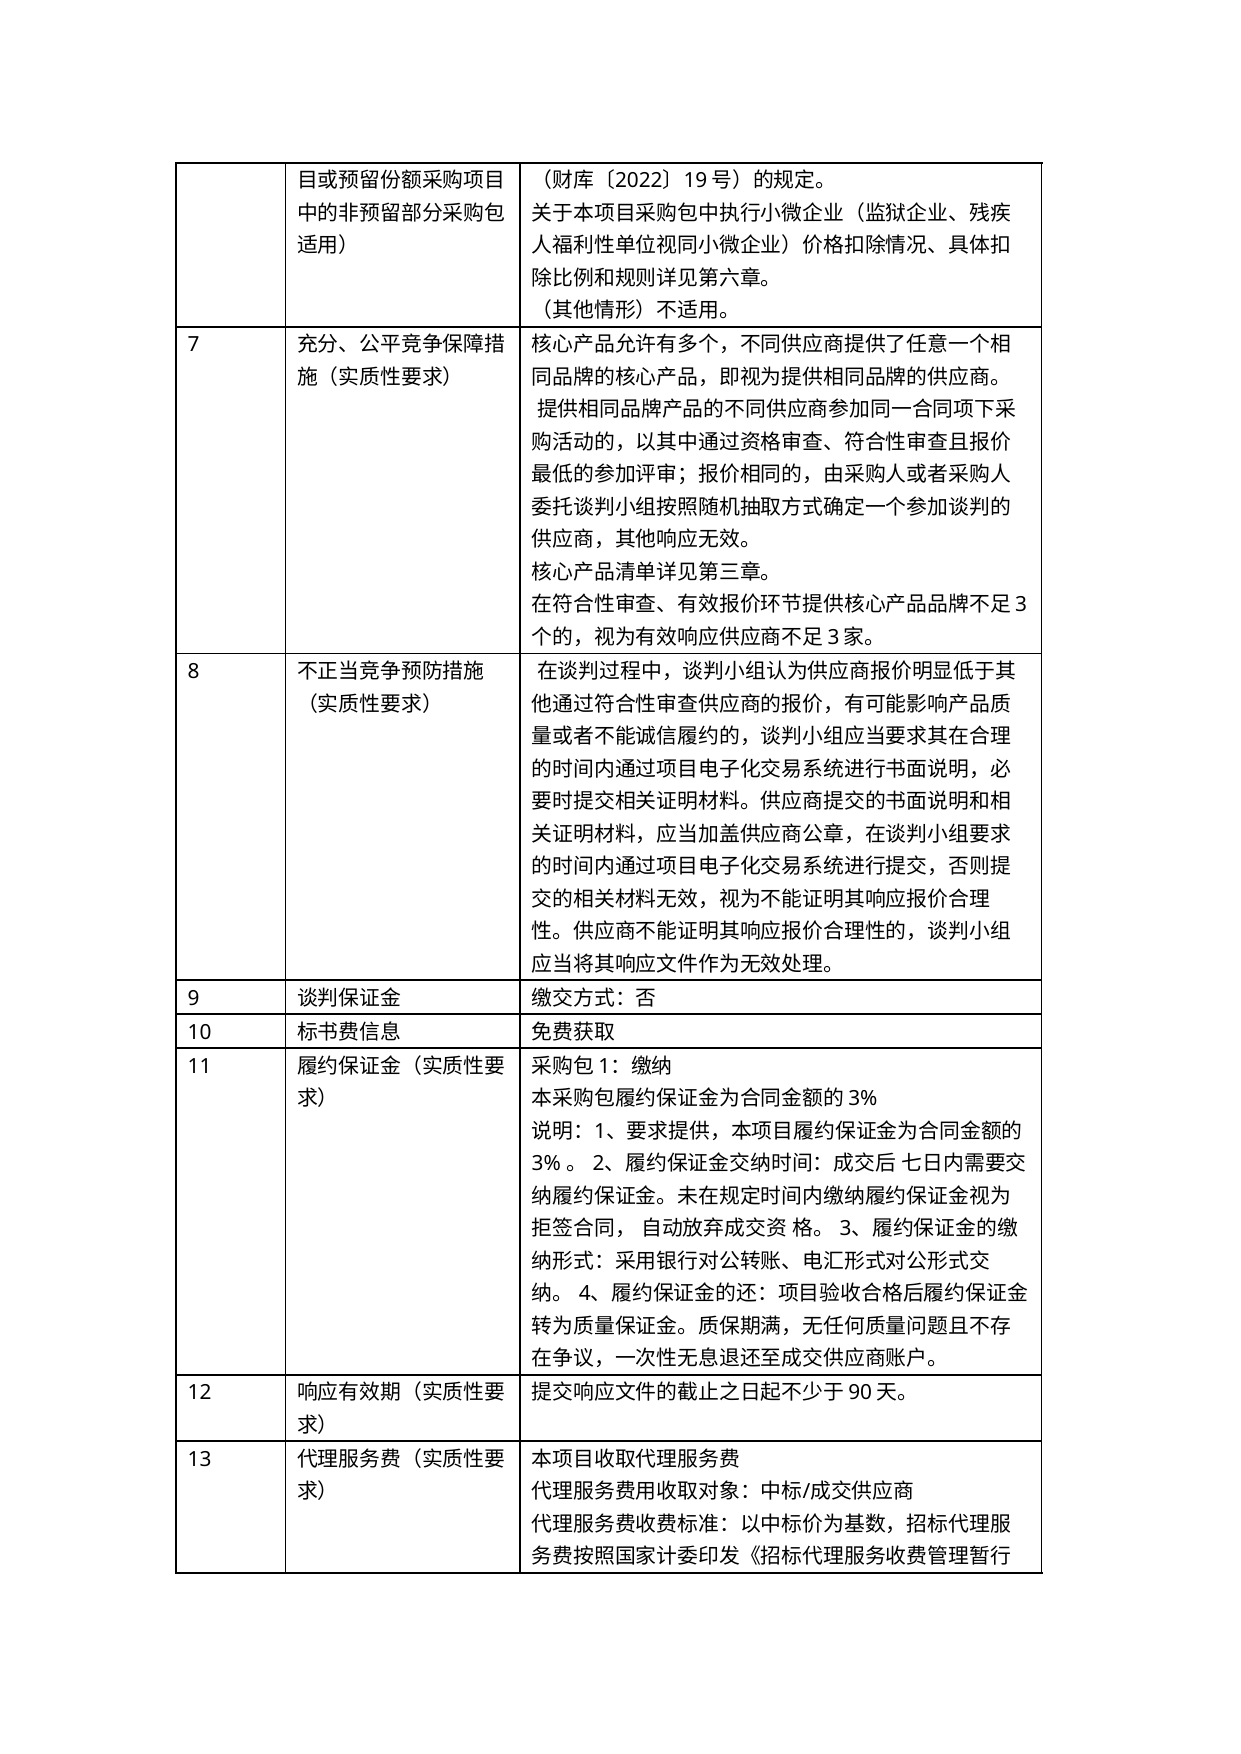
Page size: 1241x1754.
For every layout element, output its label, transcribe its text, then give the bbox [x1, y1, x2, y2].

table_cell 7 [177, 328, 285, 653]
table_cell 缴交方式：否 [521, 981, 1041, 1013]
table_cell 9 [177, 981, 285, 1013]
table_cell 6 [177, 164, 285, 326]
table_cell 11 [177, 1049, 285, 1374]
table_cell 13 [177, 1442, 285, 1572]
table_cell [521, 1442, 1041, 1572]
table_cell 代理服务费（实质性要求） [286, 1442, 519, 1572]
table_cell 谈判保证金 [286, 981, 519, 1013]
table_cell 采购包1：缴纳 本采购包履约保证金为合同金额的3% 说明：1、要求提供，本项目履约保证金为合同金额的3% 。 2、履约保证金交纳时间：成交后 七日内需要交纳履约保证金。未在规定时间内缴纳履约保证金视为拒签合同， 自动放弃成交资 格。 3、履约保证金的缴纳形式：采用银行对公转账、电汇形式对公形式交纳。 4、履约保证金的还：项目验收合格后履约保证金转为质量保证金。质保期满，无任何质量问题且不存在争议，一次性无息退还至成交供应商账户。 [521, 1049, 1041, 1374]
table_cell 8 [177, 654, 285, 979]
table_cell 不正当竞争预防措施（实质性要求） [286, 654, 519, 979]
table_cell 提交响应文件的截止之日起不少于90天。 [521, 1376, 1041, 1440]
table_cell 响应有效期（实质性要求） [286, 1376, 519, 1440]
table_cell 核心产品允许有多个，不同供应商提供了任意一个相同品牌的核心产品，即视为提供相同品牌的供应商。 提供相同品牌产品的不同供应商参加同一合同项下采购活动的，以其中通过资格审查、符合性审查且报价最低的参加评审；报价相同的，由采购人或者采购人委托谈判小组按照随机抽取方式确定一个参加谈判的供应商，其他响应无效。 核心产品清单详见第三章。 在符合性审查、有效报价环节提供核心产品品牌不足3个的，视为有效响应供应商不足3家。 [521, 328, 1041, 653]
table_cell 免费获取 [521, 1015, 1041, 1047]
table_cell 充分、公平竞争保障措施（实质性要求） [286, 328, 519, 653]
table_cell 履约保证金（实质性要求） [286, 1049, 519, 1374]
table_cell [521, 164, 1041, 326]
table_cell 在谈判过程中，谈判小组认为供应商报价明显低于其他通过符合性审查供应商的报价，有可能影响产品质量或者不能诚信履约的，谈判小组应当要求其在合理的时间内通过项目电子化交易系统进行书面说明，必要时提交相关证明材料。供应商提交的书面说明和相关证明材料，应当加盖供应商公章，在谈判小组要求的时间内通过项目电子化交易系统进行提交，否则提交的相关材料无效，视为不能证明其响应报价合理性。供应商不能证明其响应报价合理性的，谈判小组应当将其响应文件作为无效处理。 [521, 654, 1041, 979]
table_cell 标书费信息 [286, 1015, 519, 1047]
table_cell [286, 164, 519, 326]
table_cell 12 [177, 1376, 285, 1440]
table_cell 10 [177, 1015, 285, 1047]
